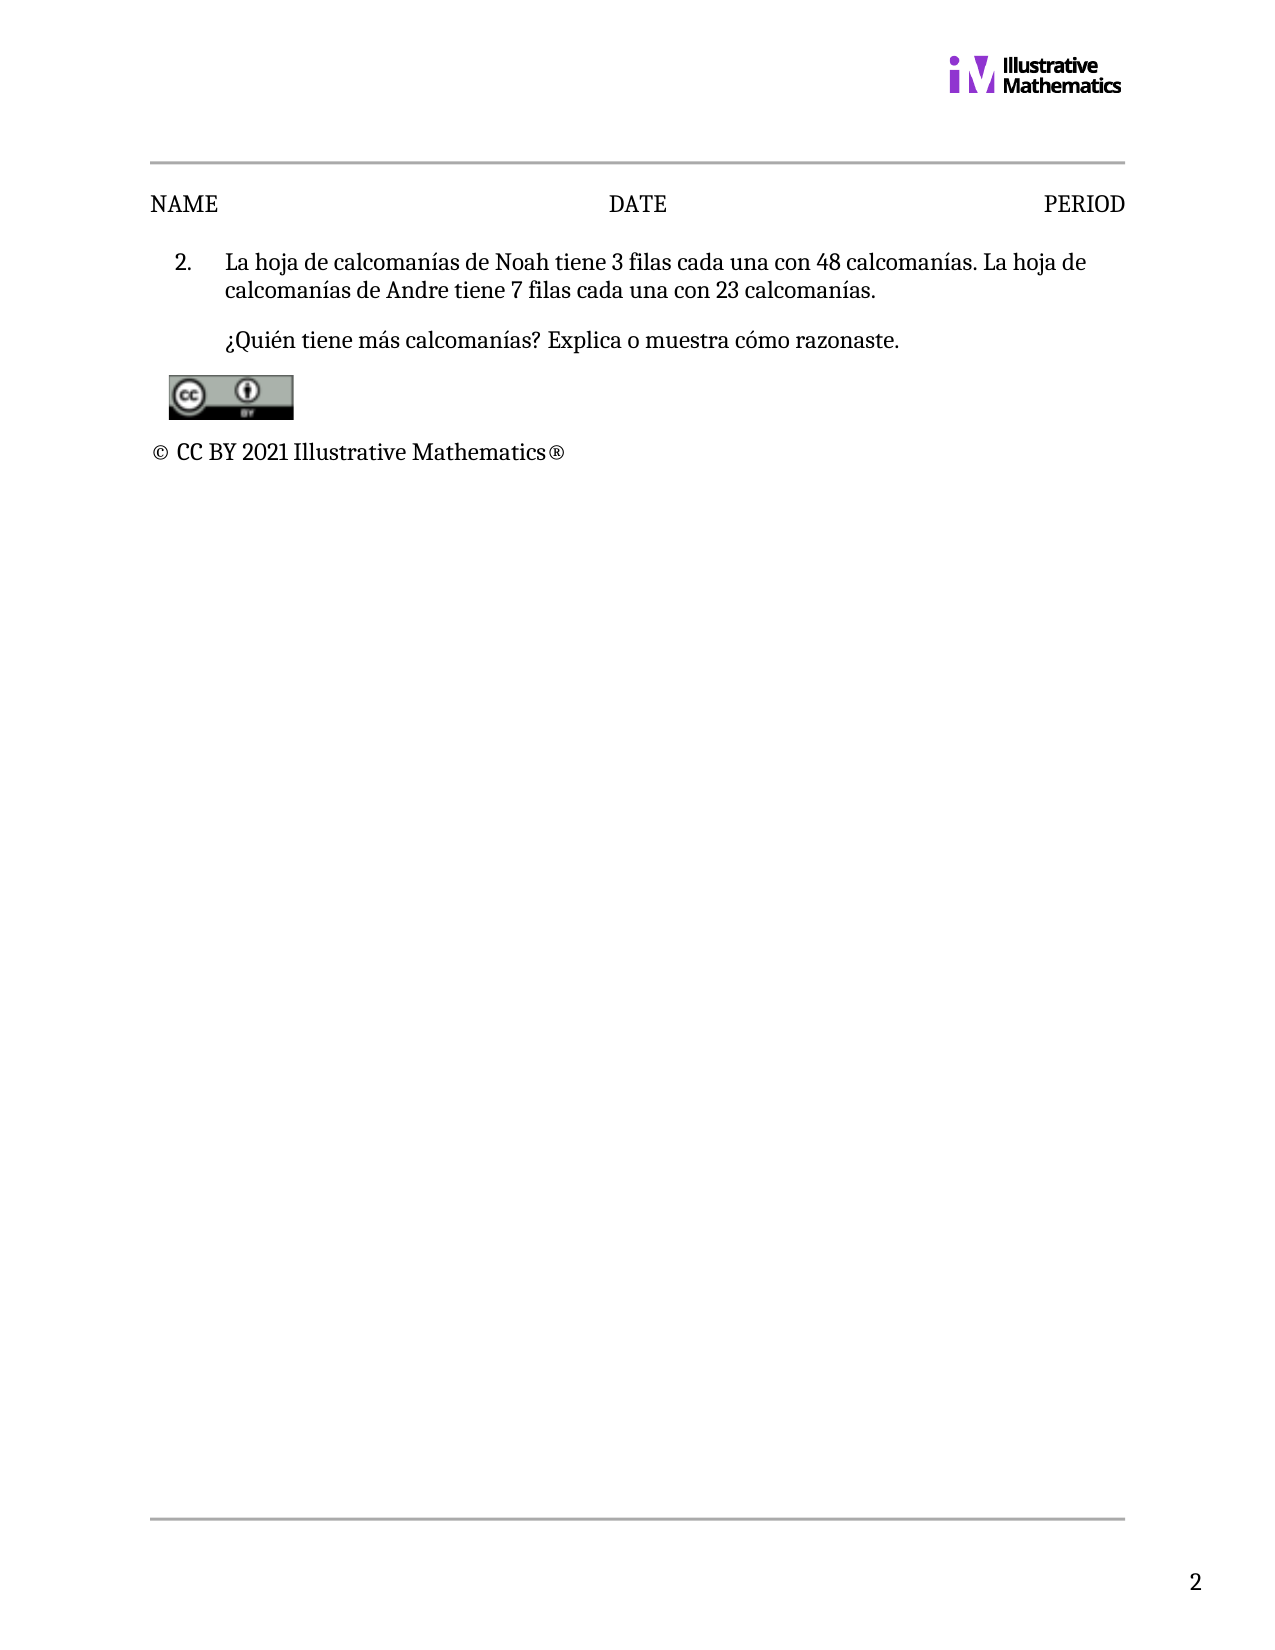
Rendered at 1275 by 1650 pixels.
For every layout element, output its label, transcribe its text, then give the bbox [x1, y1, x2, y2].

text © CC BY 2021 Illustrative Mathematics® [150, 438, 1125, 467]
picture [949, 55, 1121, 93]
list La hoja de calcomanías de Noah tiene 3 filas cada una con 48 calcomanías. La hoja de calcomanías de Andre tiene 7 filas cada una con 23 calcomanías. [175, 247, 1125, 305]
picture [168, 375, 294, 420]
list ¿Quién tiene más calcomanías? Explica o muestra cómo razonaste. [175, 326, 1125, 354]
